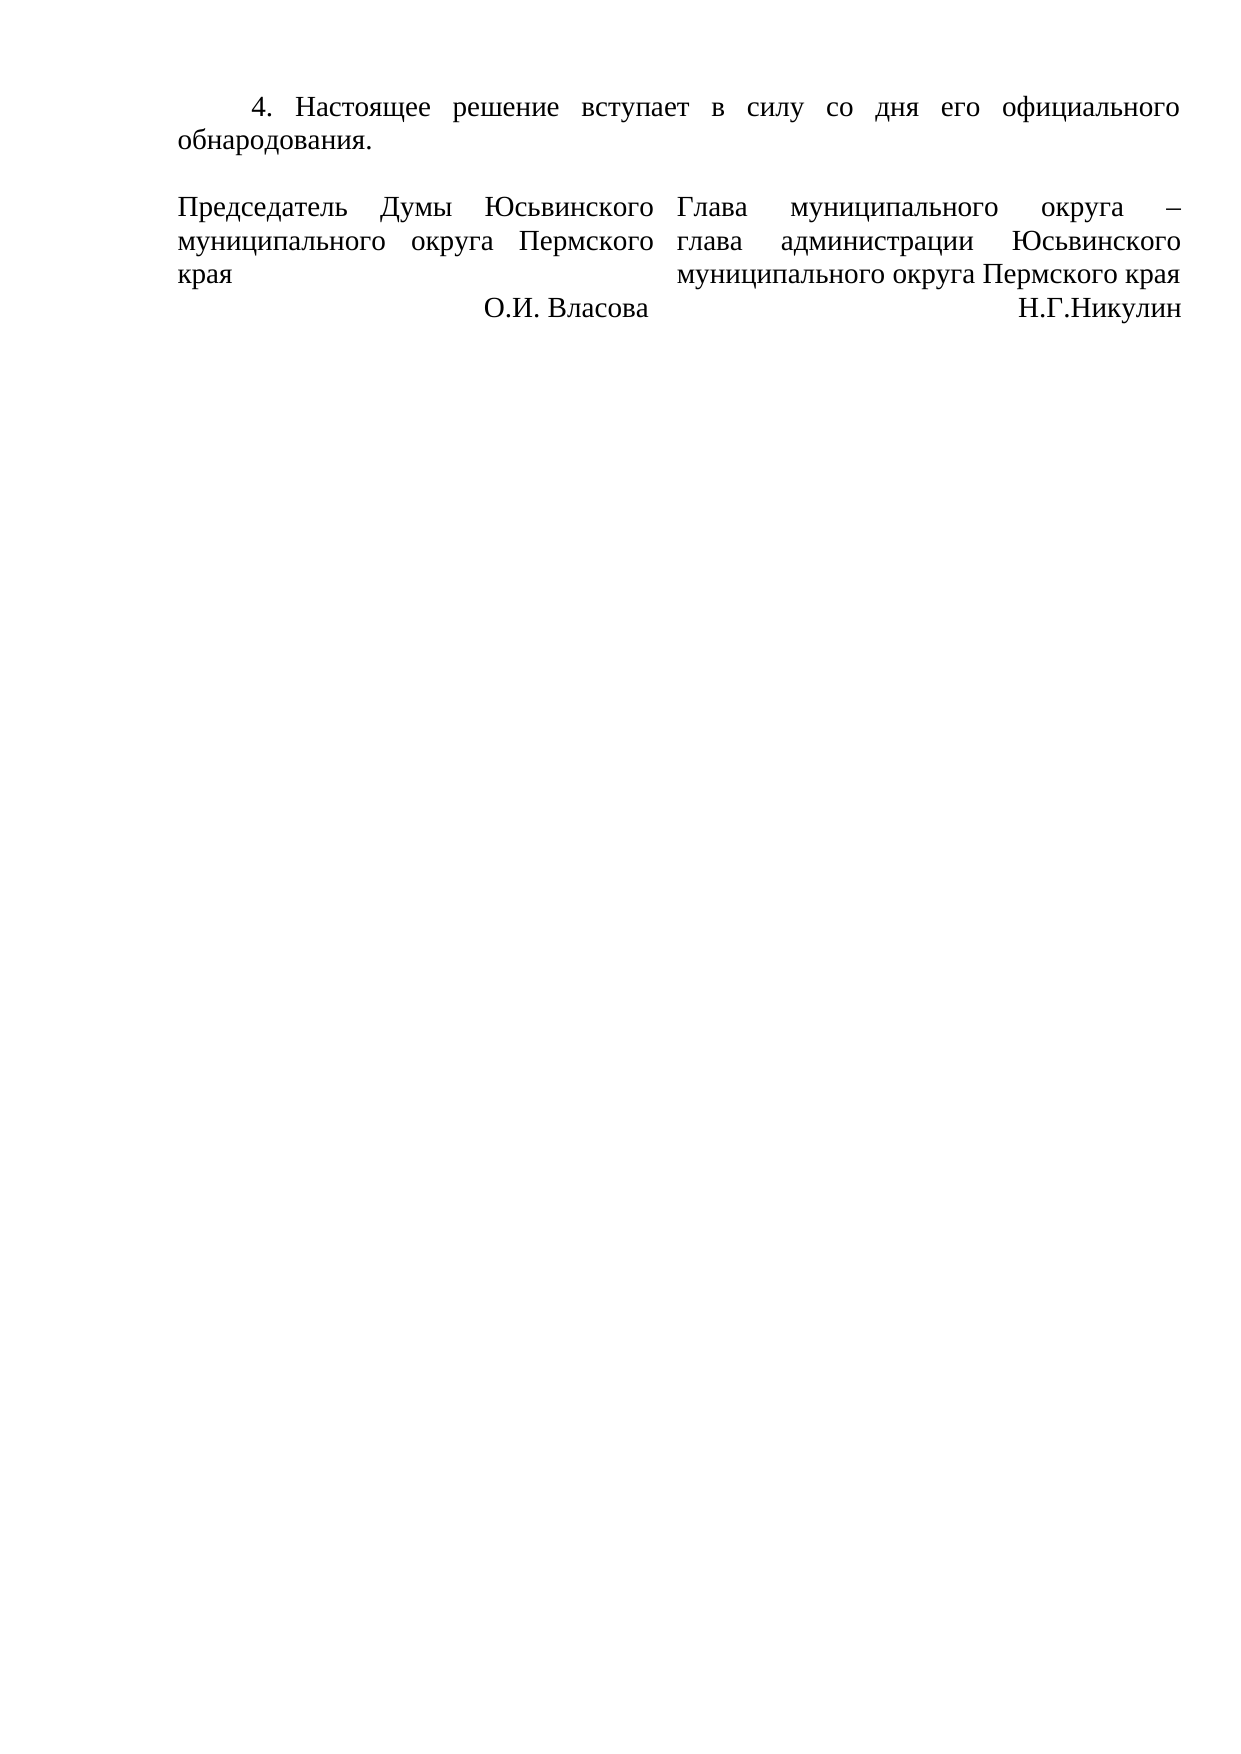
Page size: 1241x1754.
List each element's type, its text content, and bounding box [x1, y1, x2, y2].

text 4. Настоящее решение вступает в силу со дня его официального обнародования. [177, 89, 1181, 156]
table_header Глава муниципального округа – глава администрации Юсьвинского муниципального округа Пермского края Н.Г.Никулин [665, 189, 1181, 357]
table_header Председатель Думы Юсьвинского муниципального округа Пермского края О.И. Власова [177, 189, 665, 357]
